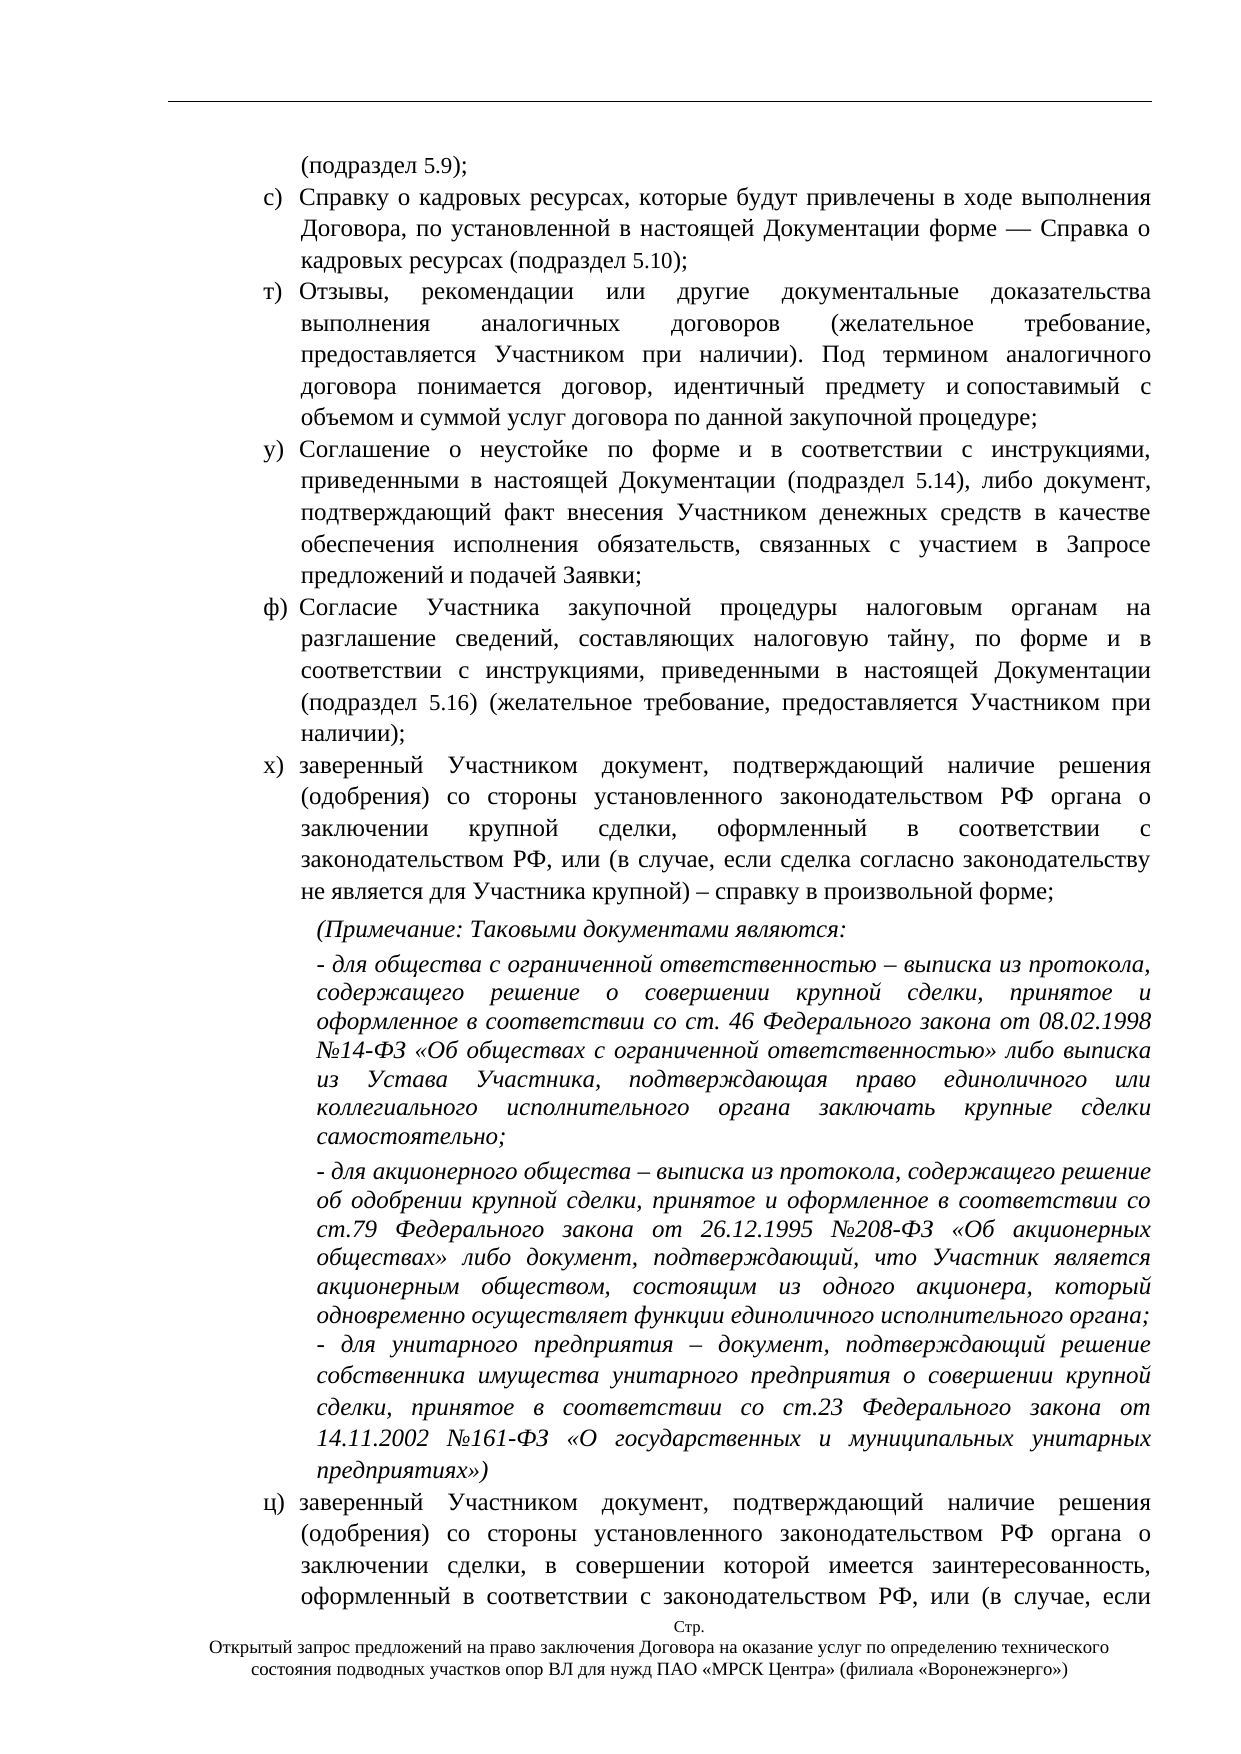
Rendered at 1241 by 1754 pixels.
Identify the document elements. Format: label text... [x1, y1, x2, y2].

list Соглашение о неустойке по форме и в соответствии с инструкциями, приведенными в настоящей Документации (подраздел 5.14), либо документ, подтверждающий факт внесения Участником денежных средств в качестве обеспечения исполнения обязательств, связанных с участием в Запросе предложений и подачей Заявки; [263, 434, 1152, 589]
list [263, 1487, 1152, 1610]
list Отзывы, рекомендации или другие документальные доказательства выполнения аналогичных договоров (желательное требование, предоставляется Участником при наличии). Под термином аналогичного договора понимается договор, идентичный предмету и сопоставимый с объемом и суммой услуг договора по данной закупочной процедуре; [263, 276, 1152, 431]
list заверенный Участником документ, подтверждающий наличие решения (одобрения) со стороны установленного законодательством РФ органа о заключении крупной сделки, оформленный в соответствии с законодательством РФ, или (в случае, если сделка согласно законодательству не является для Участника крупной) – справку в произвольной форме; [263, 750, 1152, 905]
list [263, 150, 1152, 179]
list - для акционерного общества – выписка из протокола, содержащего решение об одобрении крупной сделки, принятое и оформленное в соответствии со ст.79 Федерального закона от 26.12.1995 №208-ФЗ «Об акционерных обществах» либо документ, подтверждающий, что Участник является акционерным обществом, состоящим из одного акционера, который одновременно осуществляет функции единоличного исполнительного органа; [316, 1156, 1152, 1329]
list - для общества с ограниченной ответственностью – выписка из протокола, содержащего решение о совершении крупной сделки, принятое и оформленное в соответствии со ст. 46 Федерального закона от 08.02.1998 №14-ФЗ «Об обществах с ограниченной ответственностью» либо выписка из Устава Участника, подтверждающая право единоличного или коллегиального исполнительного органа заключать крупные сделки самостоятельно; [316, 949, 1152, 1150]
list Согласие Участника закупочной процедуры налоговым органам на разглашение сведений, составляющих налоговую тайну, по форме и в соответствии с инструкциями, приведенными в настоящей Документации (подраздел 5.16) (желательное требование, предоставляется Участником при наличии); [263, 592, 1152, 747]
list - для унитарного предприятия – документ, подтверждающий решение собственника имущества унитарного предприятия о совершении крупной сделки, принятое в соответствии со ст.23 Федерального закона от 14.11.2002 №161-ФЗ «О государственных и муниципальных унитарных предприятиях») [316, 1329, 1152, 1484]
list Справку о кадровых ресурсах, которые будут привлечены в ходе выполнения Договора, по установленной в настоящей Документации форме — Справка о кадровых ресурсах (подраздел 5.10); [263, 182, 1152, 273]
list (Примечание: Таковыми документами являются: [316, 914, 1152, 942]
